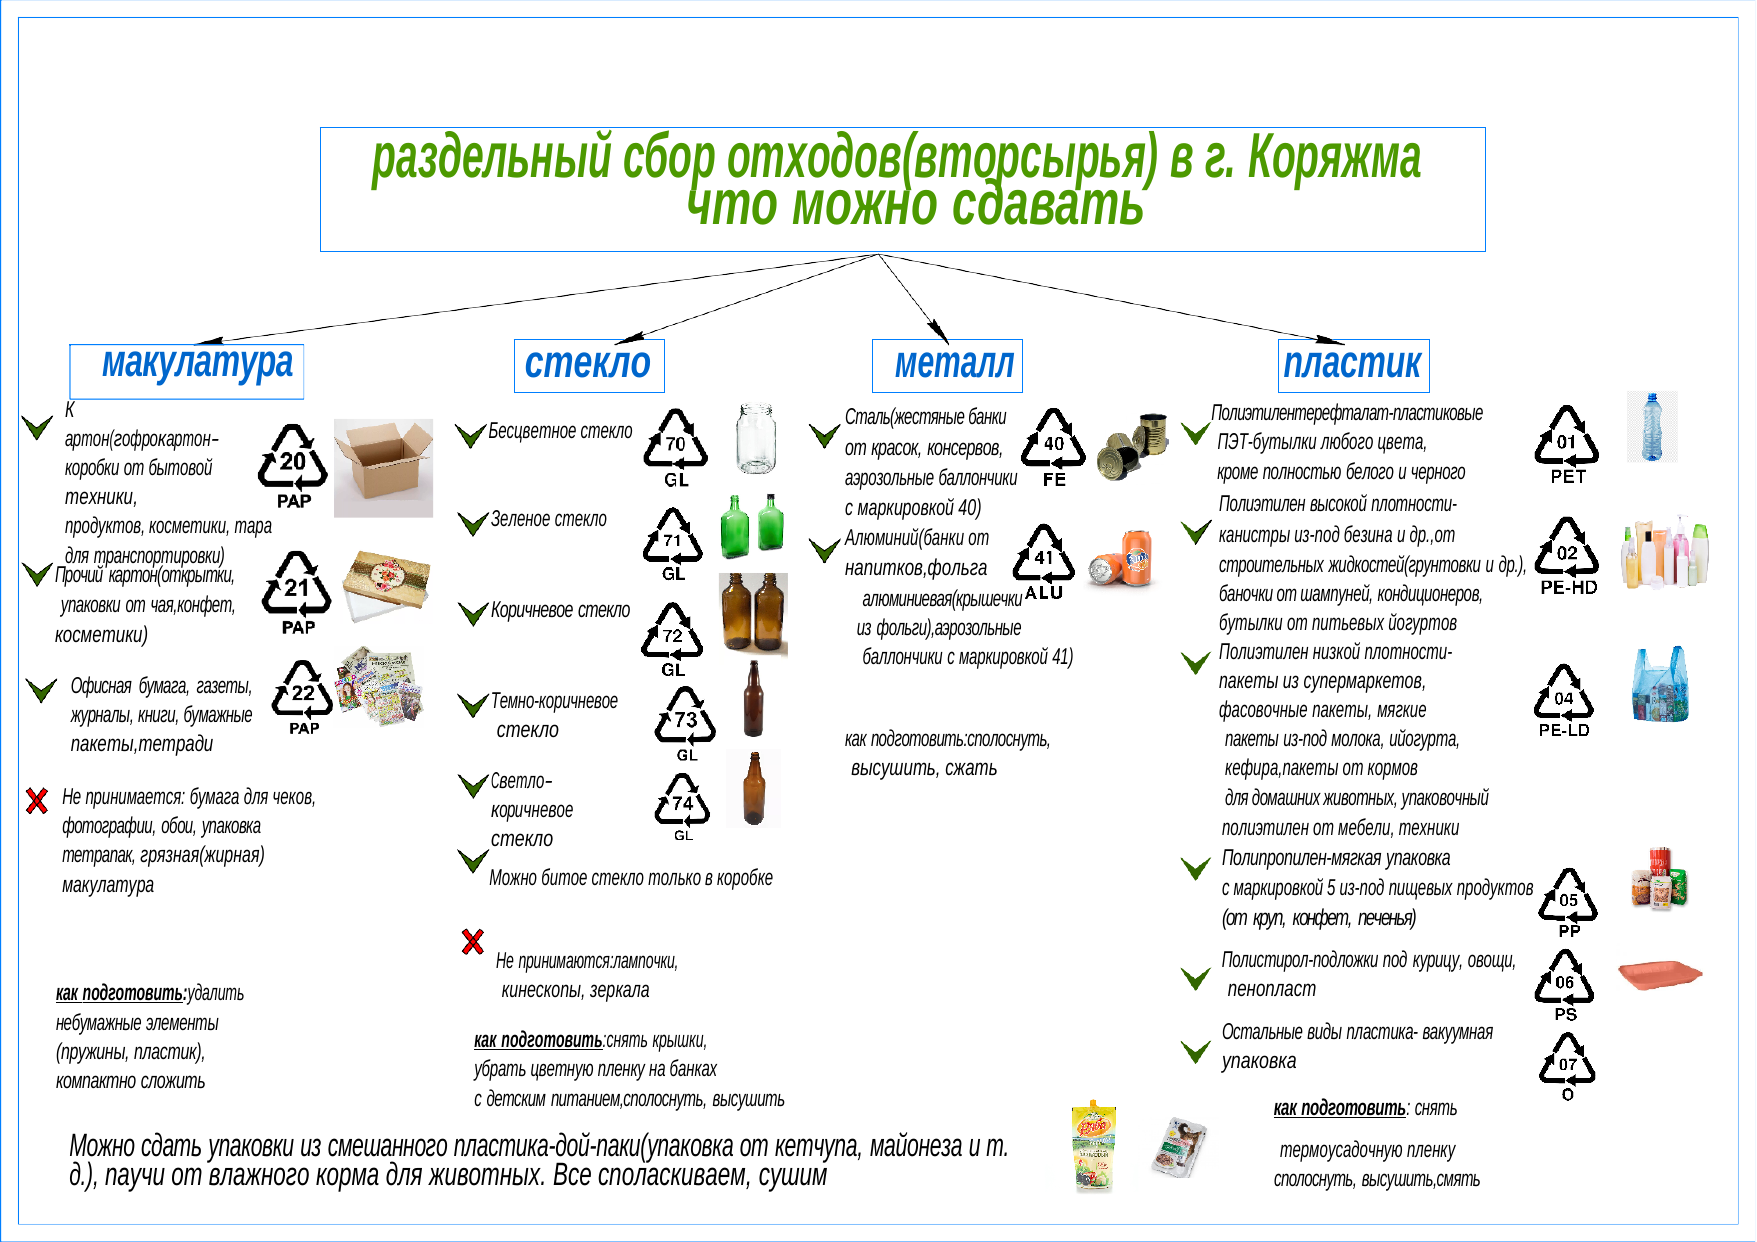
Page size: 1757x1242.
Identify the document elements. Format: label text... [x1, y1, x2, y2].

text Полистирол-подложки под курицу, овощи, пенопласт [1222, 946, 1548, 1001]
text Офисная бумага, газеты, журналы, книги, бумажные пакеты,тетради [71, 672, 253, 756]
text для домашних животных, упаковочный полиэтилен от мебели, техники Полипропилен-мягкая упаковка [1222, 784, 1494, 870]
text Можно сдать упаковки из смешанного пластика-дой-паки(упаковка от кетчупа, майонеза и т. д.), паучи от влажного корма для животных. Все споласкиваем, сушим [69, 1133, 1042, 1192]
text с детским питанием,сполоснуть, высушить [474, 1084, 787, 1111]
text Можно битое стекло только в коробке [489, 864, 787, 891]
text как подготовить:сполоснуть, высушить, сжать [845, 725, 1076, 780]
text баллончики с маркировкой 41) [862, 643, 1076, 669]
text как подготовить:удалить небумажные элементы (пружины, пластик), компактно сложить [56, 979, 246, 1093]
text Сталь(жестяные банки от красок, консервов, аэрозольные баллончики с маркировкой 40) Алюминий(банки от напитков,фольга [845, 353, 1023, 581]
text пакеты из-под молока, ийогурта, кефира,пакеты от кормов [1225, 725, 1485, 781]
text Не принимаются:лампочки, кинескопы, зеркала [496, 947, 680, 1002]
text Темно-коричневое стекло [491, 687, 620, 742]
text упаковки от чая,конфет, косметики) [55, 591, 237, 647]
text как подготовить: снять [1274, 1094, 1548, 1121]
text термоусадочную пленку сполоснуть, высушить,смять [1274, 1136, 1535, 1192]
picture [0, 0, 1756, 1242]
text продуктов, косметики, тара [65, 512, 343, 539]
text Остальные виды пластика- вакуумная упаковка [1222, 1018, 1548, 1073]
text как подготовить:снять крышки, убрать цветную пленку на банках [474, 1026, 718, 1082]
text Коричневое стекло [491, 596, 787, 622]
text алюминиевая(крышечки из фольги),аэрозольные [857, 584, 1024, 640]
text Полиэтилентерефталат-пластиковые ПЭТ-бутылки любого цвета, [1211, 349, 1485, 454]
text Зеленое стекло [491, 505, 787, 532]
text Картон(гофрокартон- коробки от бытовой техники, [65, 346, 222, 509]
text Не принимается: бумага для чеков, фотографии, обои, упаковка тетрапак, грязная(жирная) макулатура [62, 783, 339, 897]
text кроме полностью белого и черного Полиэтилен высокой плотности- канистры из-под безина и др.,от [1217, 458, 1485, 548]
text баночки от шампуней, кондиционеров, бутылки от питьевых йогуртов Полиэтилен низкой плотности- пакеты из супермаркетов, фасовочные пакеты, мягкие [1219, 580, 1494, 722]
text Светло-коричневое стекло [491, 767, 629, 851]
text Бесцветное стекло [488, 417, 787, 443]
text с маркировкой 5 из-под пищевых продуктов (от круп, конфет, печенья) [1222, 874, 1548, 930]
text строительных жидкостей(грунтовки и др.), [1219, 553, 1548, 577]
text для транспортировки) Прочий картон(открытки, [55, 547, 237, 587]
